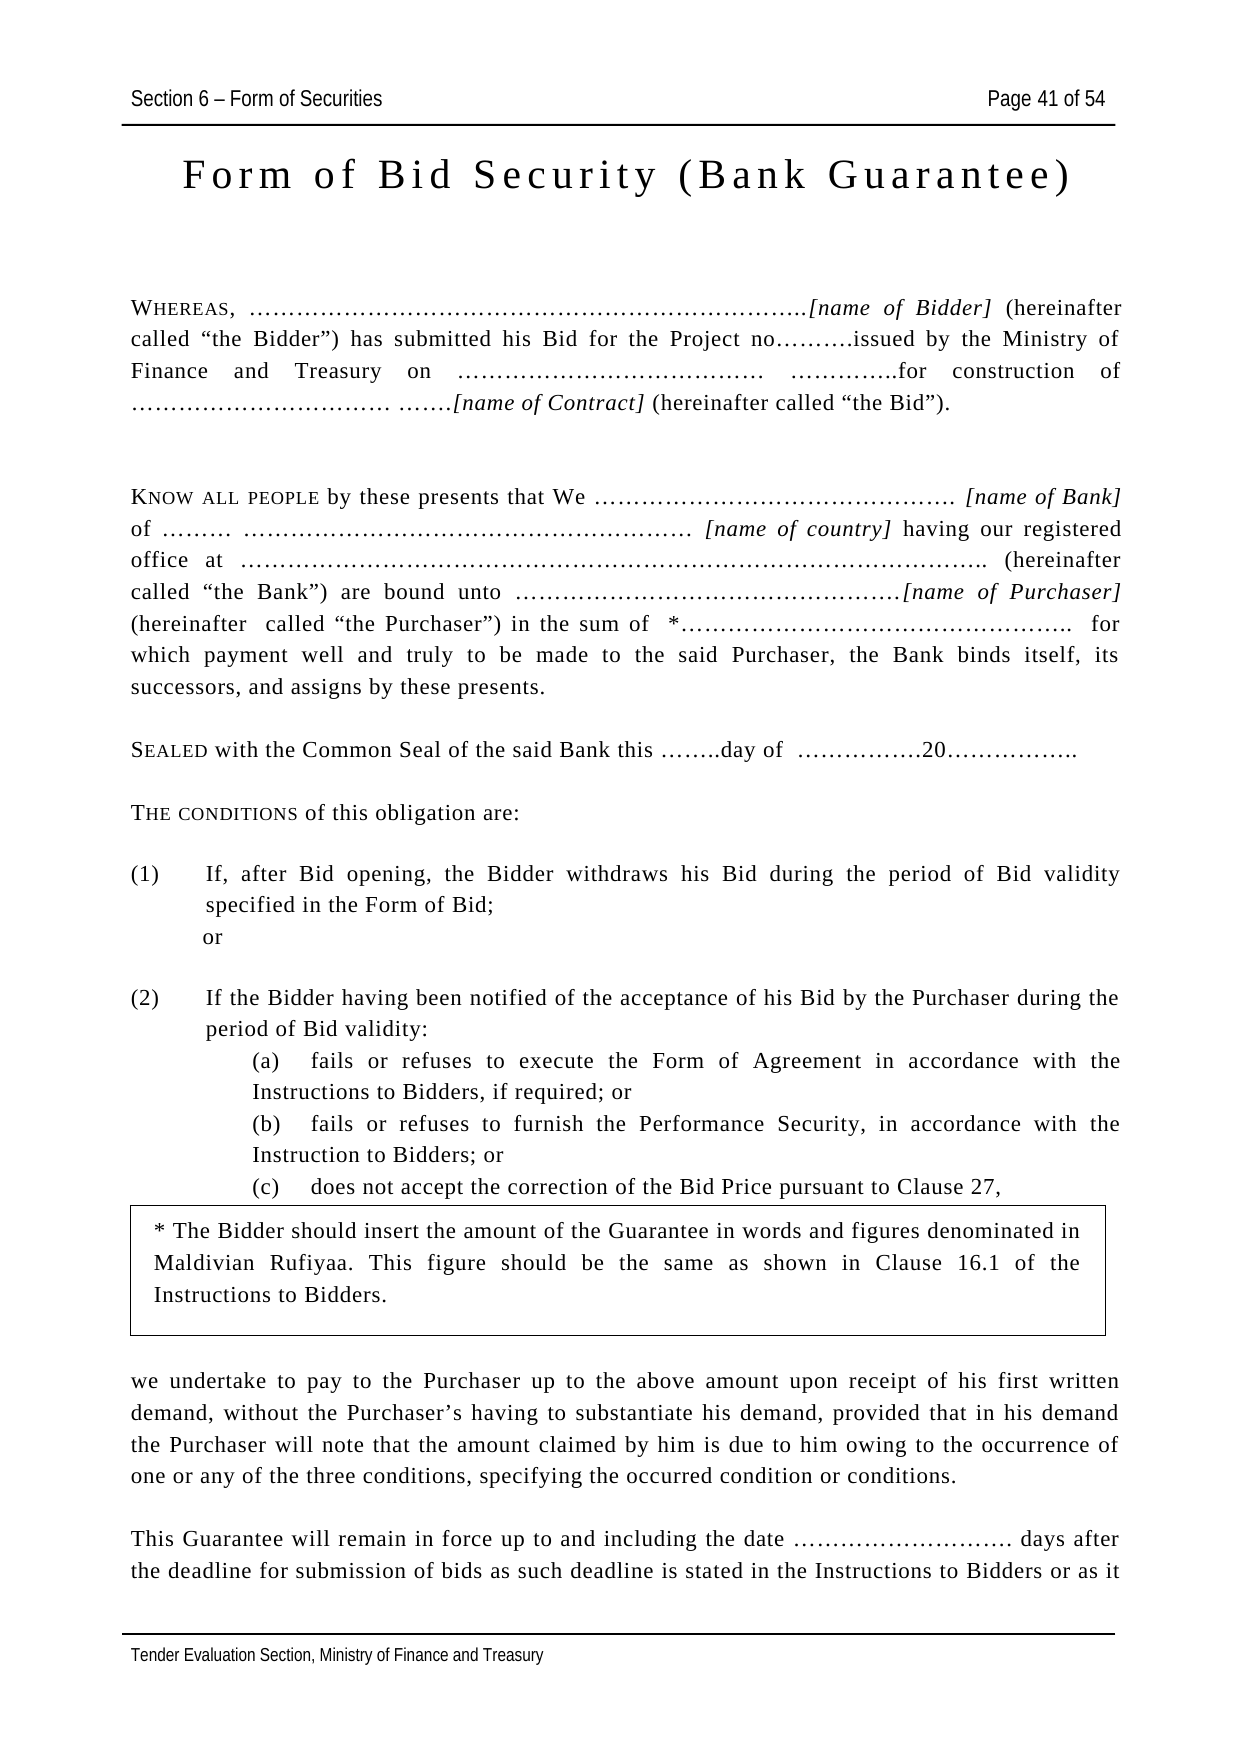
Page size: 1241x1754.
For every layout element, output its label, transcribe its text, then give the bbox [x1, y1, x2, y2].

text Whereas, ……………………………………………………………..[name of Bidder] (hereinafter called “the Bidder”) has submitted his Bid for the Project no……….issued by the Ministry of Finance and Treasury on ………………………………… …………..for construction of …………………………… …….[name of Contract] (hereinafter called “the Bid”). [131, 294, 1122, 415]
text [131, 1525, 1122, 1583]
text (c) does not accept the correction of the Bid Price pursuant to Clause 27, [131, 1173, 1122, 1199]
text we undertake to pay to the Purchaser up to the above amount upon receipt of his first written demand, without the Purchaser’s having to substantiate his demand, provided that in his demand the Purchaser will note that the amount claimed by him is due to him owing to the occurrence of one or any of the three conditions, specifying the occurred condition or conditions. [131, 1368, 1122, 1489]
text (a) fails or refuses to execute the Form of Agreement in accordance with the Instructions to Bidders, if required; or [131, 1047, 1122, 1105]
text (2) If the Bidder having been notified of the acceptance of his Bid by the Purchaser during the period of Bid validity: [131, 984, 1122, 1042]
text Sealed with the Common Seal of the said Bank this ……..day of …………….20…………….. [131, 736, 1122, 762]
text The conditions of this obligation are: [131, 799, 1122, 825]
text (b) fails or refuses to furnish the Performance Security, in accordance with the Instruction to Bidders; or [131, 1110, 1122, 1168]
table_header * The Bidder should insert the amount of the Guarantee in words and figures denominated in Maldivian Rufiyaa. This figure should be the same as shown in Clause 16.1 of the Instructions to Bidders. [131, 1206, 1105, 1334]
text or [131, 923, 1122, 949]
text (1) If, after Bid opening, the Bidder withdraws his Bid during the period of Bid validity specified in the Form of Bid; [131, 860, 1122, 918]
text Form of Bid Security (Bank Guarantee) [131, 150, 1122, 198]
text Know all people by these presents that We ………………………………………. [name of Bank] of ……… ………………………………………………… [name of country] having our registered office at ………………………………………………………………………………….. (hereinafter called “the Bank”) are bound unto ………………………………………….[name of Purchaser] (hereinafter called “the Purchaser”) in the sum of *………………………………………….. for which payment well and truly to be made to the said Purchaser, the Bank binds itself, its successors, and assigns by these presents. [131, 483, 1122, 699]
